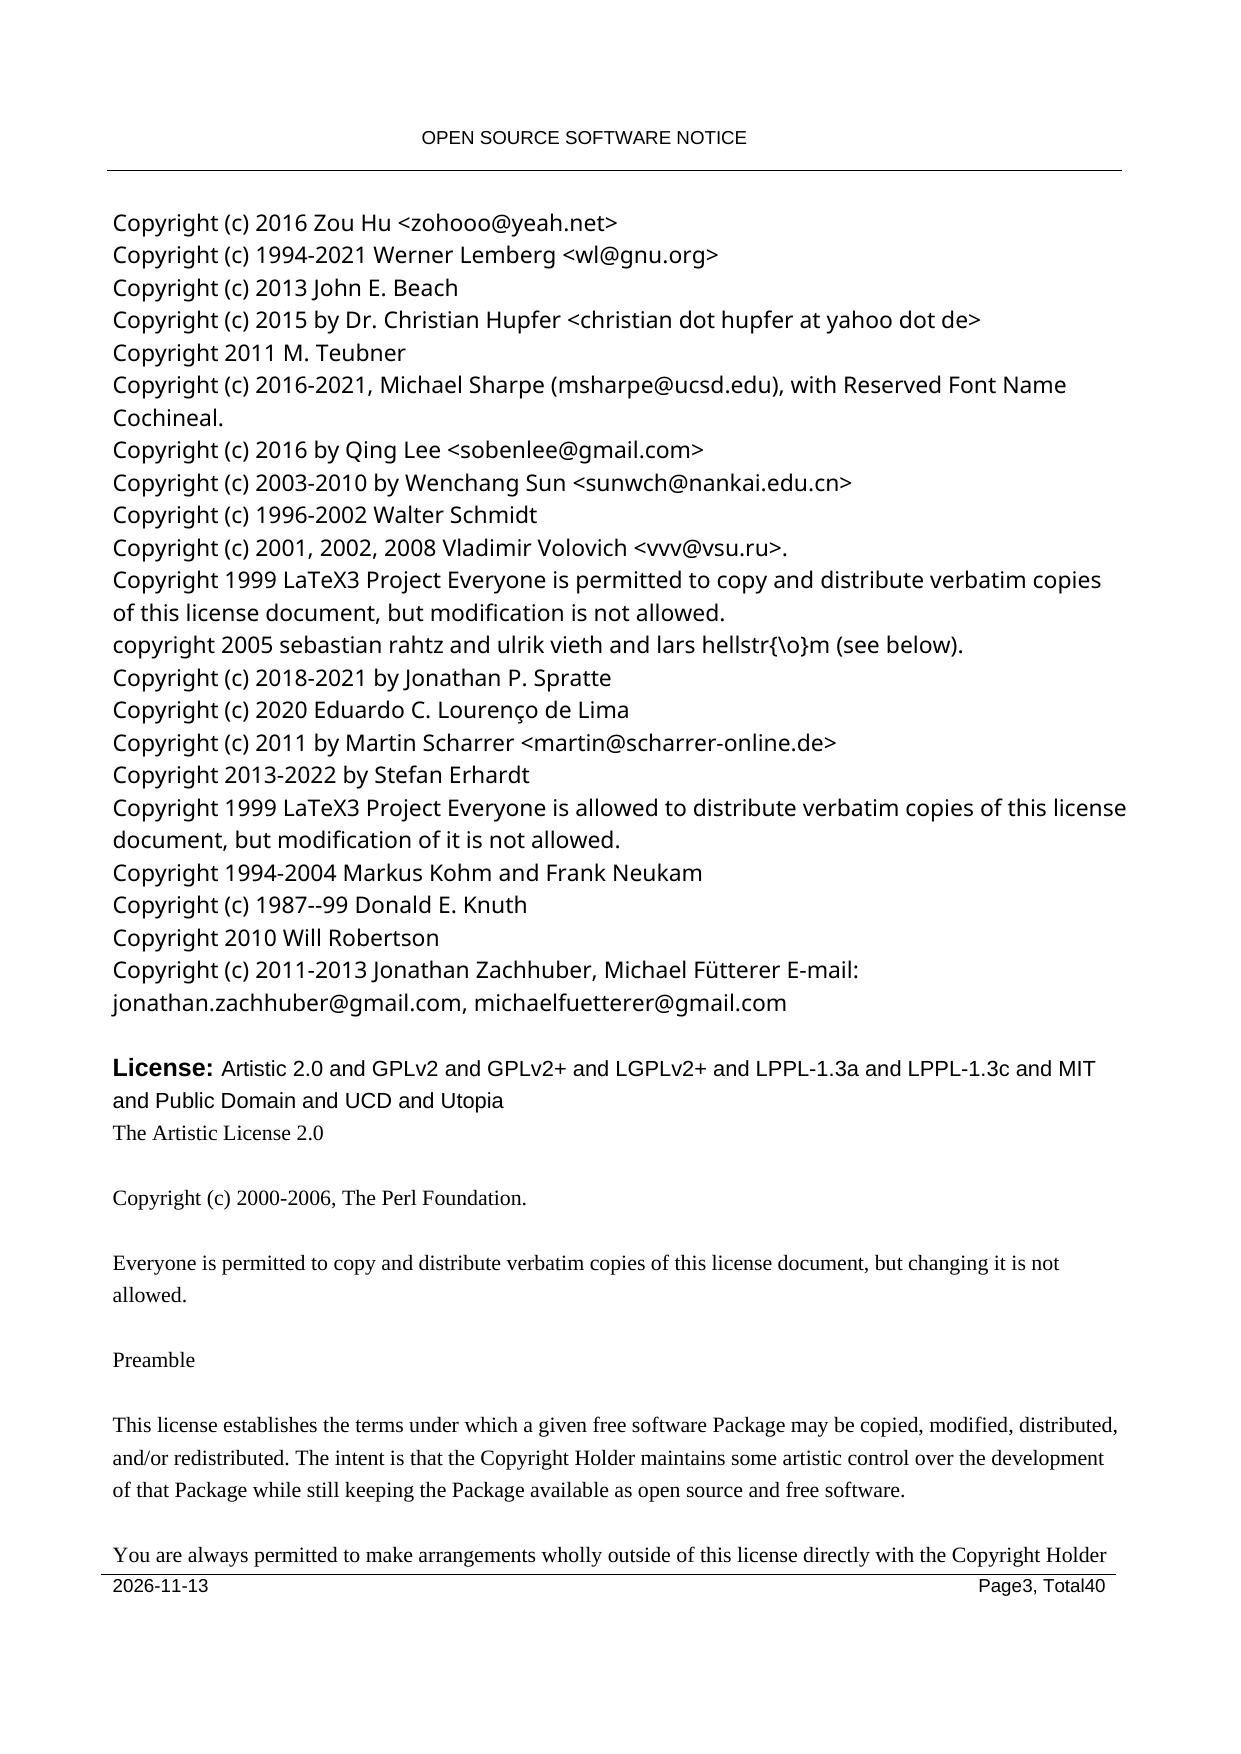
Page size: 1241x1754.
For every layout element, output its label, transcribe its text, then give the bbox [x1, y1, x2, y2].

text This license establishes the terms under which a given free software Package may be copied, modified, distributed, and/or redistributed. The intent is that the Copyright Holder maintains some artistic control over the development of that Package while still keeping the Package available as open source and free software. [112, 1409, 1128, 1506]
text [112, 1539, 1128, 1571]
text Copyright (c) 2000-2006, The Perl Foundation. [112, 1181, 1128, 1214]
text License: Artistic 2.0 and GPLv2 and GPLv2+ and LGPLv2+ and LPPL-1.3a and LPPL-1.3c and MIT and Public Domain and UCD and Utopia [112, 1051, 1128, 1116]
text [112, 206, 1128, 1051]
text Everyone is permitted to copy and distribute verbatim copies of this license document, but changing it is not allowed. [112, 1246, 1128, 1311]
text Preamble [112, 1344, 1128, 1376]
text The Artistic License 2.0 [112, 1116, 1128, 1149]
